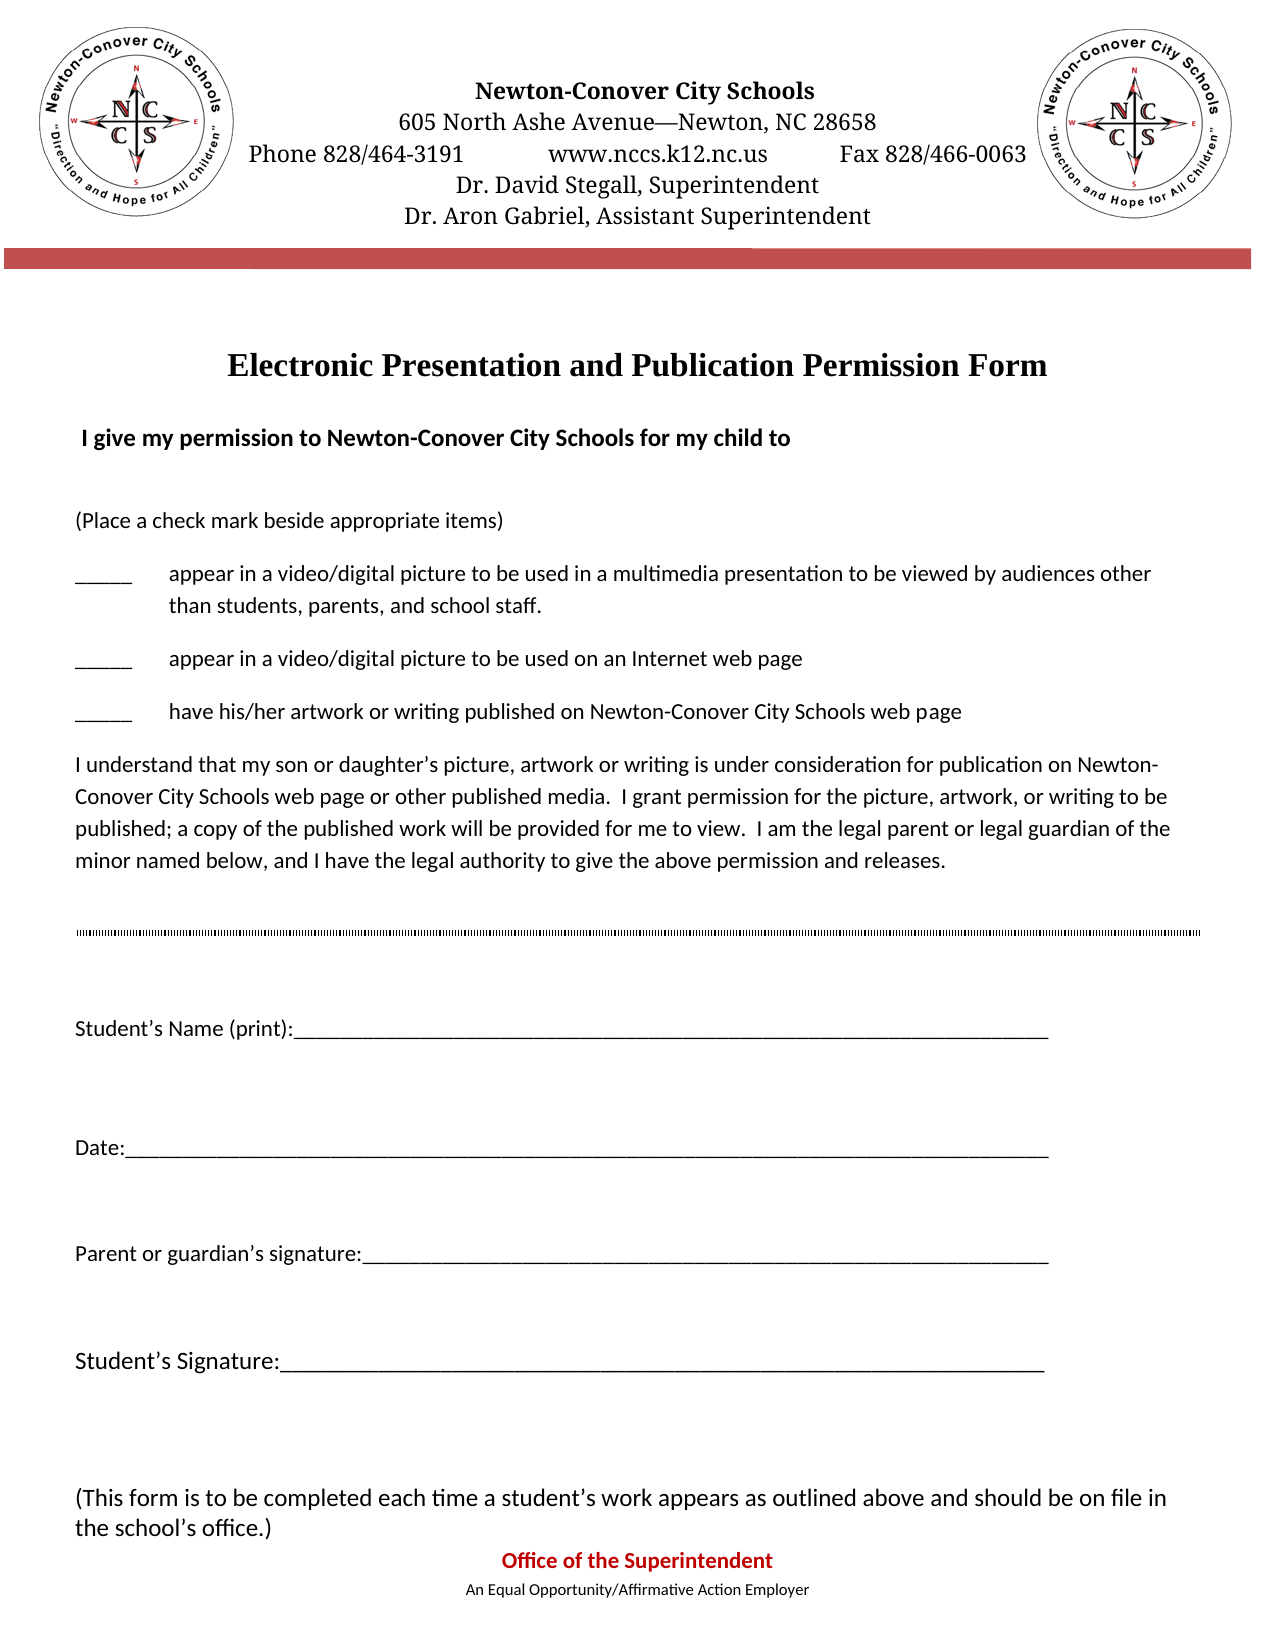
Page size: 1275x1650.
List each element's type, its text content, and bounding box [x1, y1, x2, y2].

text _____ appear in a video/digital picture to be used on an Internet web page [75, 644, 1200, 672]
picture [991, 0, 1275, 263]
subtitle (This form is to be completed each time a student’s work appears as outlined above and should be on file in the school’s office.) [75, 1482, 1200, 1543]
subtitle Electronic Presentation and Publication Permission Form [75, 346, 1200, 384]
text (Place a check mark beside appropriate items) [75, 506, 1200, 534]
text _____ appear in a video/digital picture to be used in a multimedia presentation to be viewed by audiences other than students, parents, and school staff. [75, 559, 1200, 619]
picture [0, 0, 282, 261]
text I understand that my son or daughter’s picture, artwork or writing is under consideration for publication on Newton-Conover City Schools web page or other published media. I grant permission for the picture, artwork, or writing to be published; a copy of the published work will be provided for me to view. I am the legal parent or legal guardian of the minor named below, and I have the legal authority to give the above permission and releases. [75, 750, 1200, 874]
text _____ have his/her artwork or writing published on Newton-Conover City Schools web page [75, 697, 1200, 725]
subtitle Student’s Signature: [75, 1345, 1200, 1376]
text Parent or guardian’s signature: [75, 1239, 1200, 1267]
subtitle I give my permission to Newton-Conover City Schools for my child to [81, 422, 1200, 453]
text Student’s Name (print): [75, 1014, 1200, 1042]
picture [991, 147, 997, 161]
text Date: [75, 1133, 1200, 1161]
